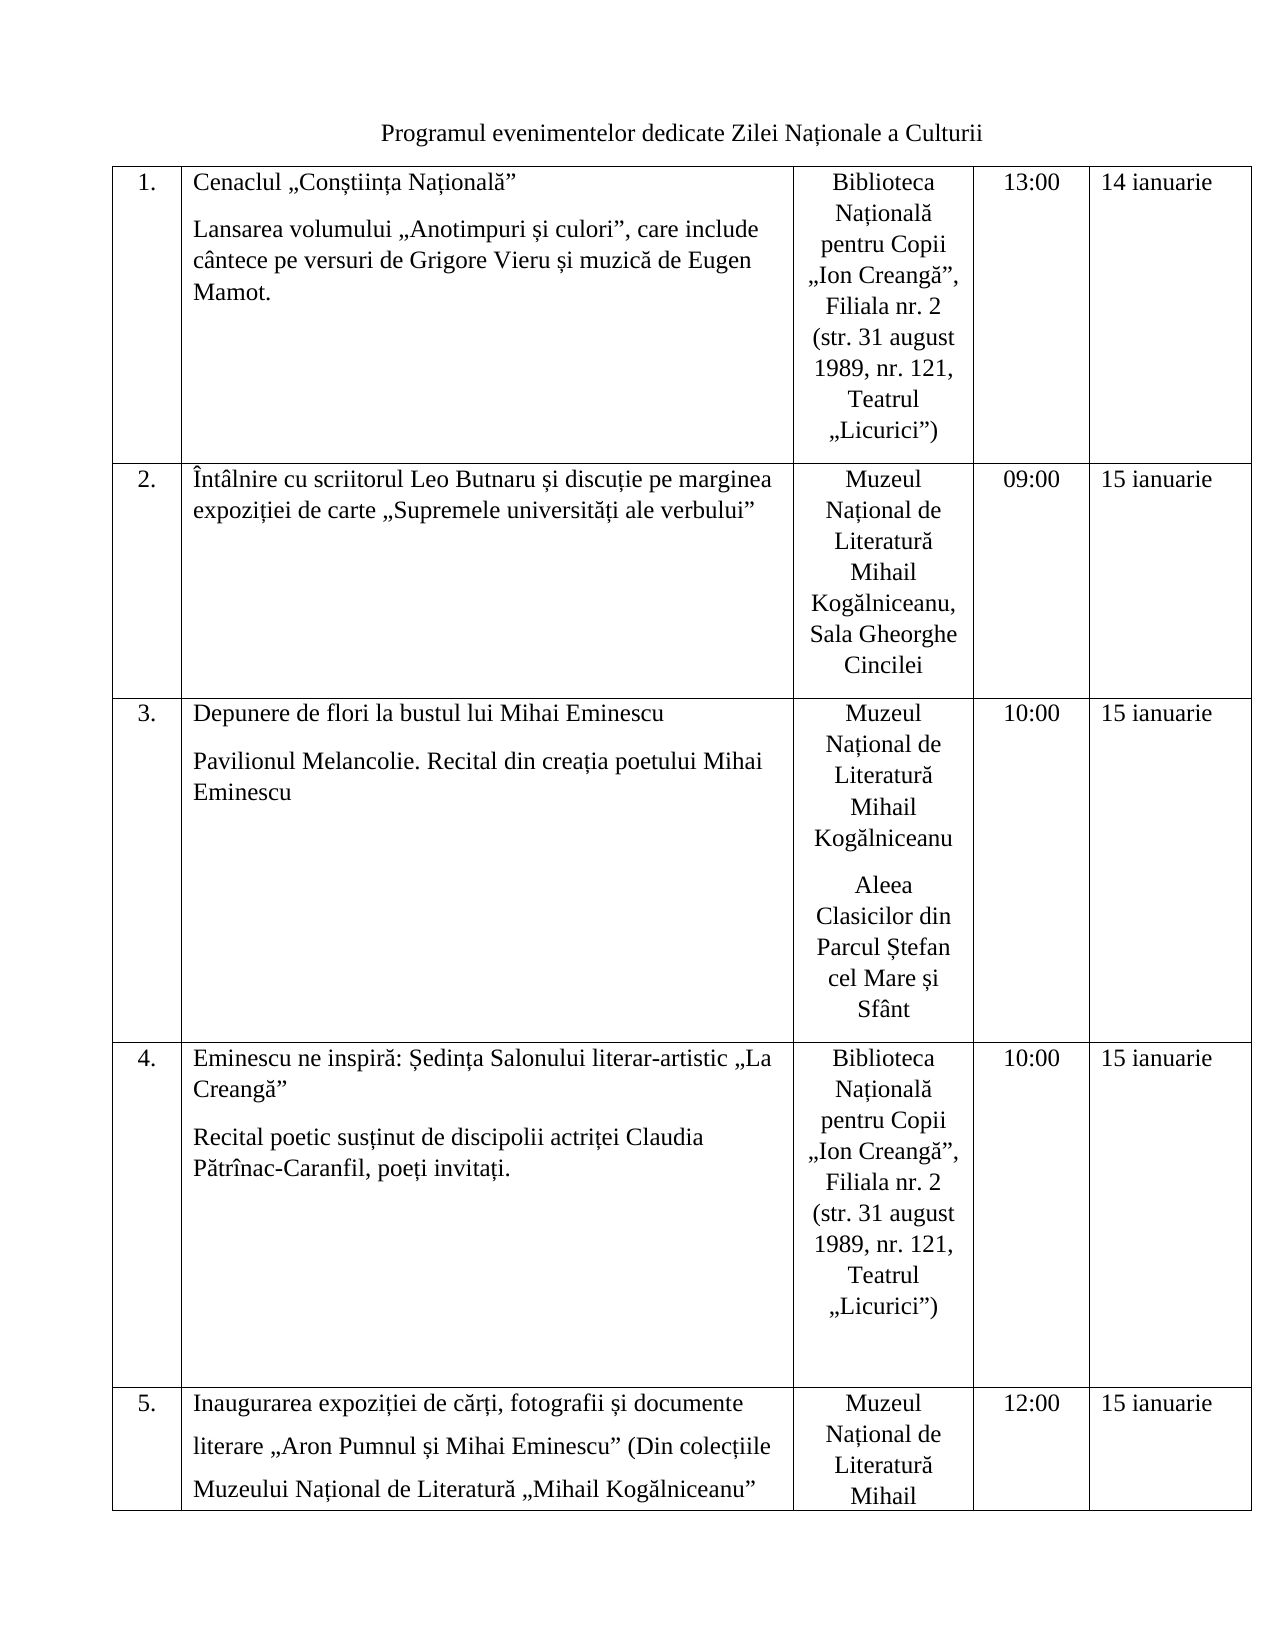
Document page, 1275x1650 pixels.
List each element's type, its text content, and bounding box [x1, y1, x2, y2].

table_cell Eminescu ne inspiră: Ședința Salonului literar-artistic „La Creangă” Recital poetic susținut de discipolii actriței Claudia Pătrînac-Caranfil, poeți invitați. [182, 1043, 793, 1387]
table_header 14 ianuarie [1090, 167, 1251, 463]
text Programul evenimentelor dedicate Zilei Naționale a Culturii [177, 118, 1186, 147]
table_header 13:00 [974, 167, 1089, 463]
table_cell 3. [113, 699, 181, 1042]
table_cell 15 ianuarie [1090, 1043, 1251, 1387]
table_cell 10:00 [974, 699, 1089, 1042]
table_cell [794, 1388, 973, 1510]
table_cell Depunere de flori la bustul lui Mihai Eminescu Pavilionul Melancolie. Recital din creația poetului Mihai Eminescu [182, 699, 793, 1042]
table_cell Întâlnire cu scriitorul Leo Butnaru și discuție pe marginea expoziției de carte „Supremele universități ale verbului” [182, 464, 793, 697]
table_cell Muzeul Național de Literatură Mihail Kogălniceanu Aleea Clasicilor din Parcul Ștefan cel Mare și Sfânt [794, 699, 973, 1042]
table_cell 10:00 [974, 1043, 1089, 1387]
table_header 1. [113, 167, 181, 463]
table_cell 2. [113, 464, 181, 697]
table_cell 15 ianuarie [1090, 464, 1251, 697]
table_cell 15 ianuarie [1090, 1388, 1251, 1510]
table_cell Biblioteca Națională pentru Copii „Ion Creangă”, Filiala nr. 2 (str. 31 august 1989, nr. 121, Teatrul „Licurici”) [794, 1043, 973, 1387]
table_header Biblioteca Națională pentru Copii „Ion Creangă”, Filiala nr. 2 (str. 31 august 1989, nr. 121, Teatrul „Licurici”) [794, 167, 973, 463]
table_header Cenaclul „Conștiința Națională” Lansarea volumului „Anotimpuri și culori”, care include cântece pe versuri de Grigore Vieru și muzică de Eugen Mamot. [182, 167, 793, 463]
table_cell 5. [113, 1388, 181, 1510]
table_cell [182, 1388, 793, 1510]
table_cell 15 ianuarie [1090, 699, 1251, 1042]
table_cell 4. [113, 1043, 181, 1387]
table_cell 09:00 [974, 464, 1089, 697]
table_cell Muzeul Național de Literatură Mihail Kogălniceanu, Sala Gheorghe Cincilei [794, 464, 973, 697]
table_cell 12:00 [974, 1388, 1089, 1510]
